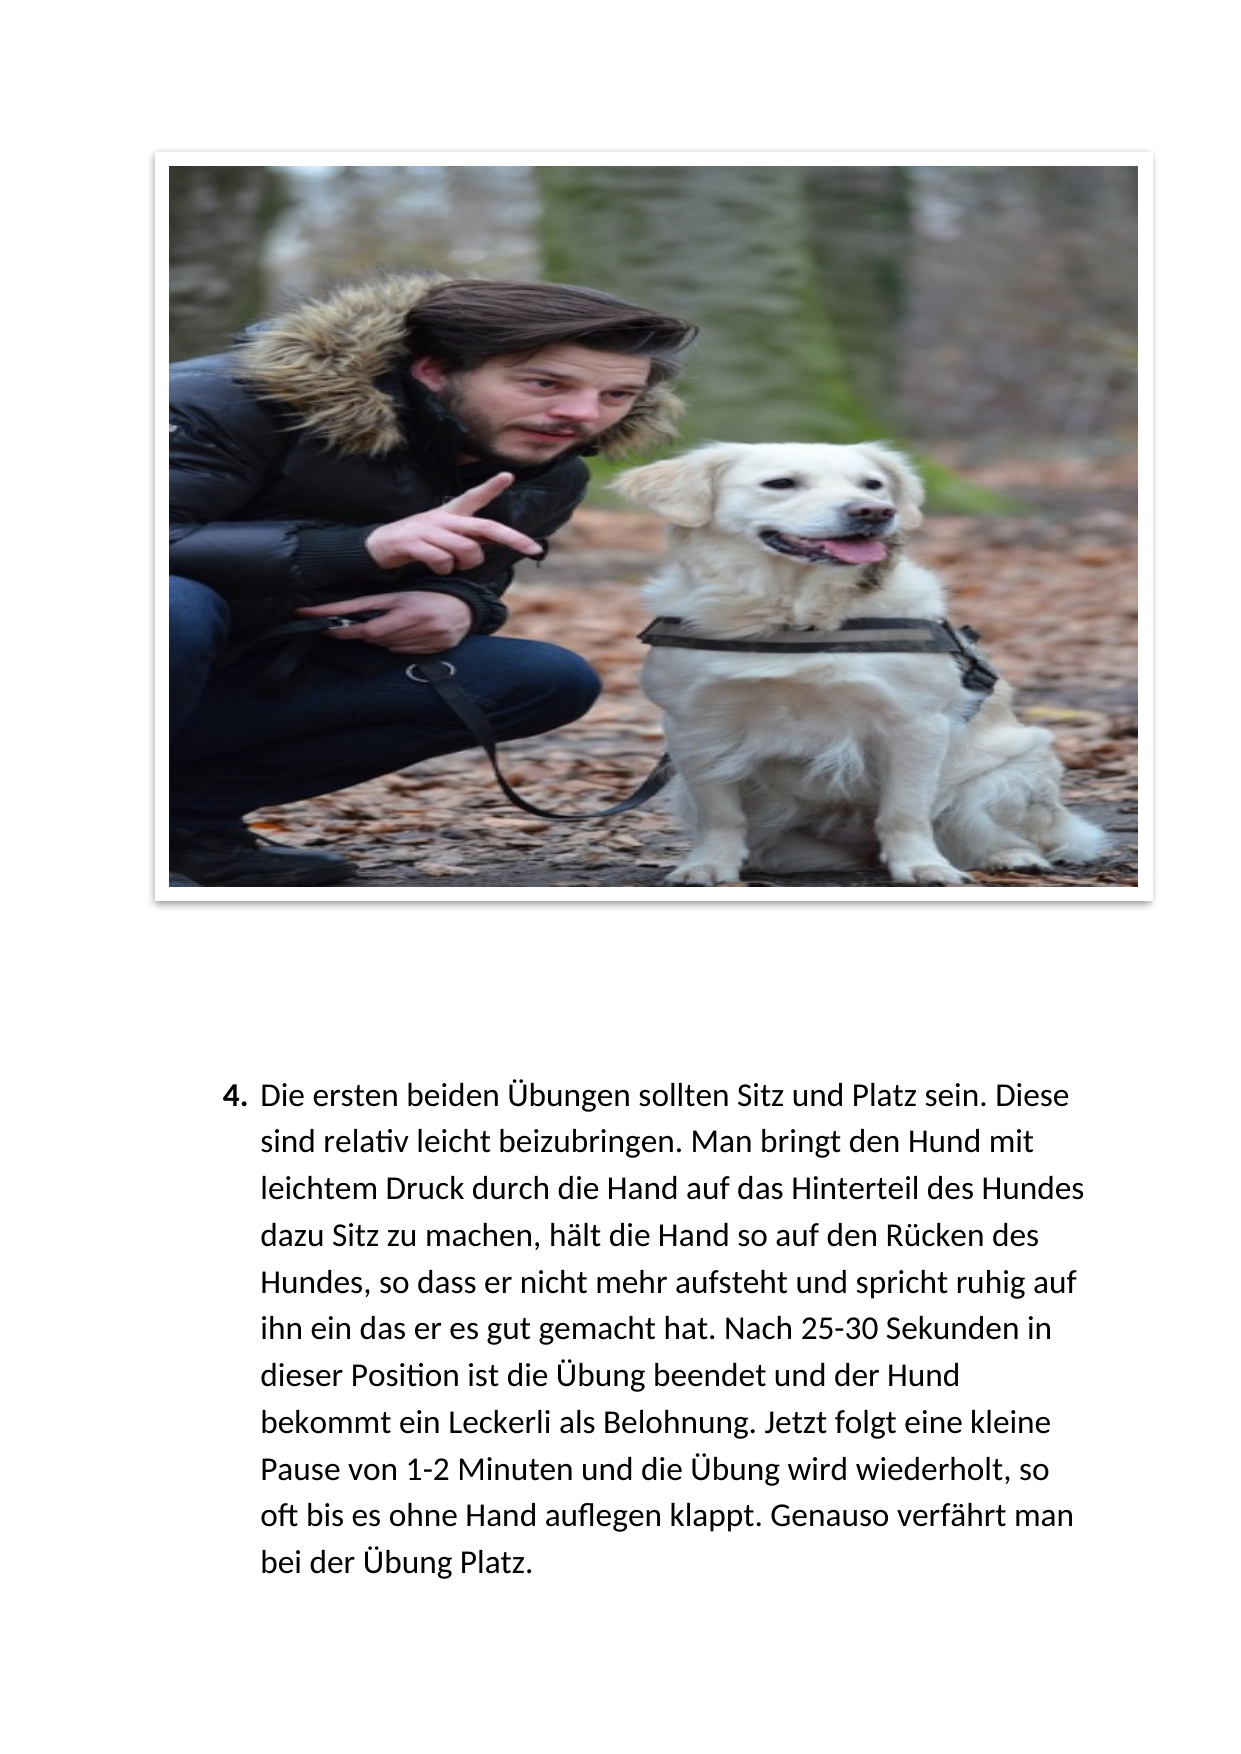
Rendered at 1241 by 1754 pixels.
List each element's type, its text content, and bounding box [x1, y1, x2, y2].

list Die ersten beiden Übungen sollten Sitz und Platz sein. Diese sind relativ leicht beizubringen. Man bringt den Hund mit leichtem Druck durch die Hand auf das Hinterteil des Hundes dazu Sitz zu machen, hält die Hand so auf den Rücken des Hundes, so dass er nicht mehr aufsteht und spricht ruhig auf ihn ein das er es gut gemacht hat. Nach 25-30 Sekunden in dieser Position ist die Übung beendet und der Hund bekommt ein Leckerli als Belohnung. Jetzt folgt eine kleine Pause von 1-2 Minuten und die Übung wird wiederholt, so oft bis es ohne Hand auflegen klappt. Genauso verfährt man bei der Übung Platz. [223, 1073, 1093, 1582]
picture [169, 166, 1138, 887]
